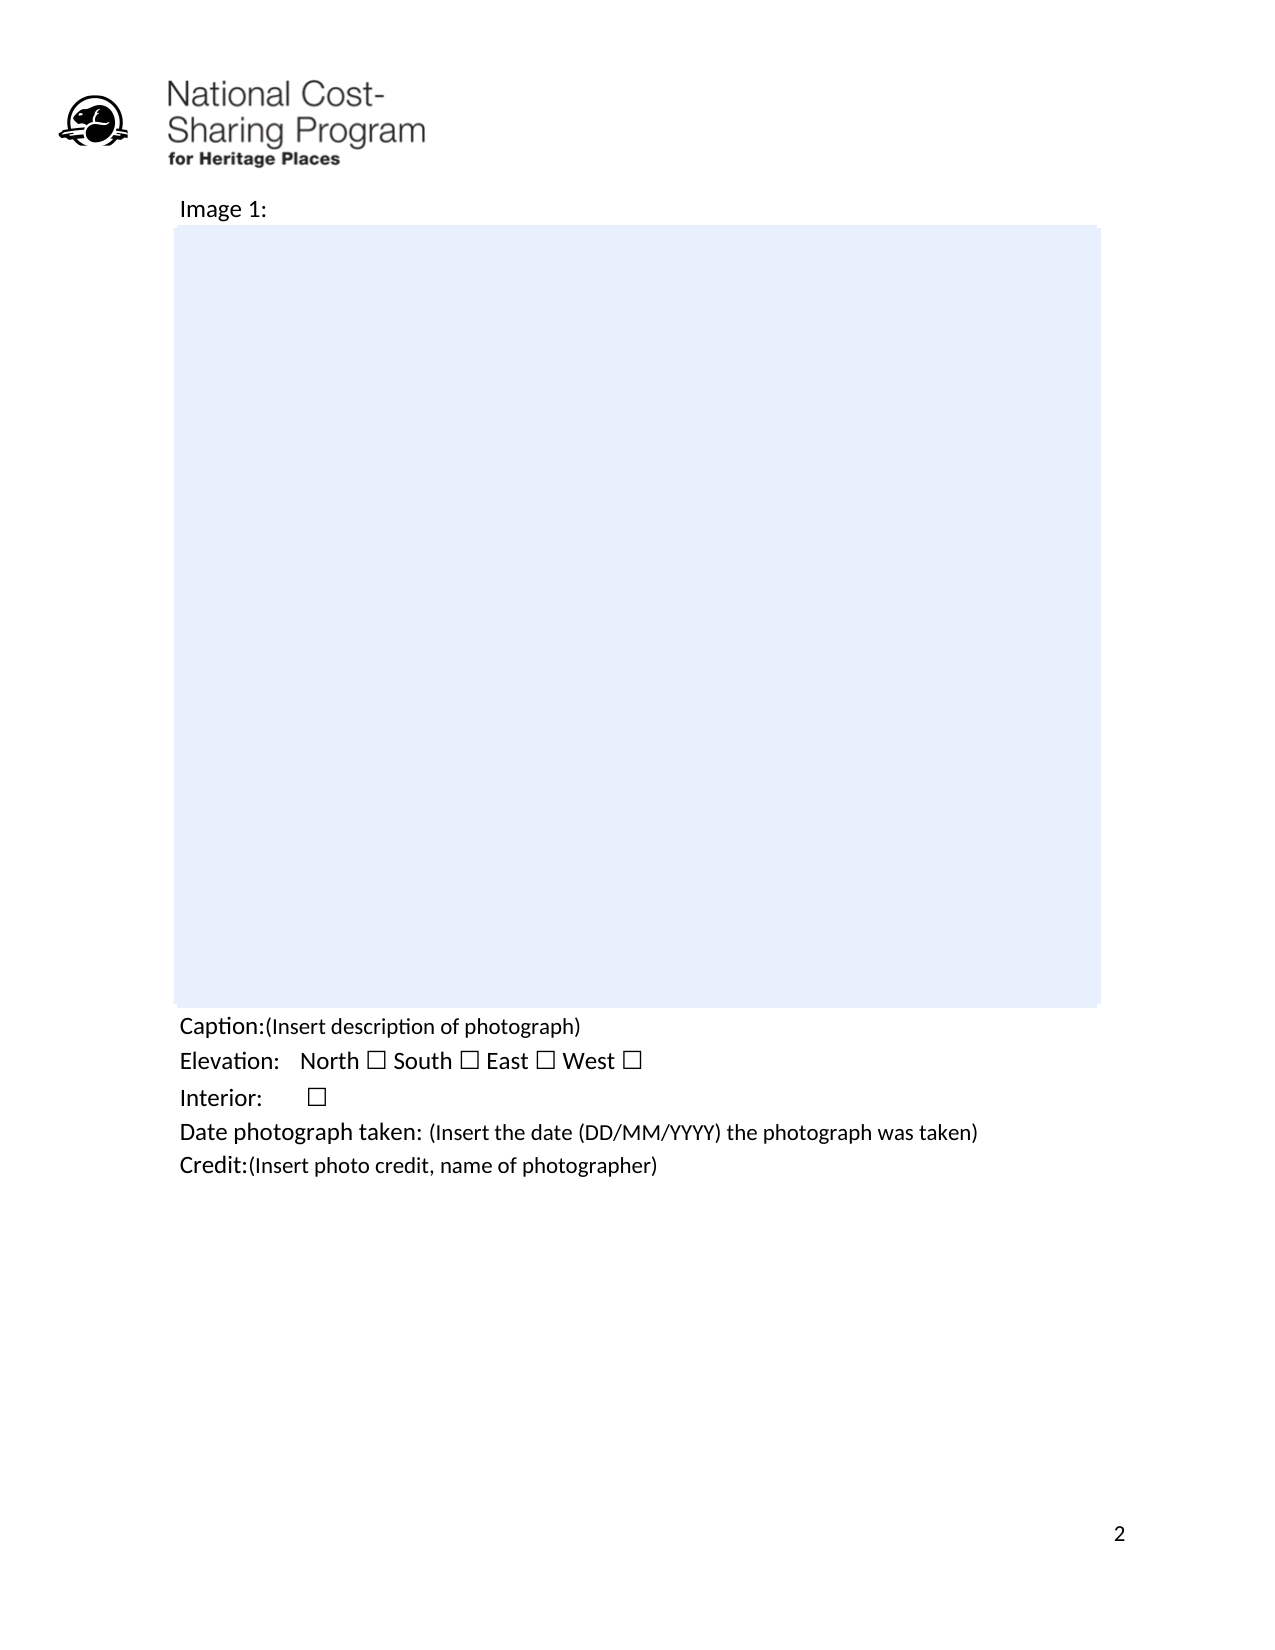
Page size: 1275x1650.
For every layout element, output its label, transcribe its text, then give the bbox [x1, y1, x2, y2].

text Elevation: North South East West [179, 1043, 1125, 1077]
text Date photograph taken: [179, 1116, 1125, 1147]
text Credit: [179, 1149, 1125, 1180]
picture [173, 225, 1102, 1008]
text Caption: [179, 1010, 1125, 1040]
text Interior: [179, 1079, 1125, 1114]
text Image 1: [179, 193, 1125, 223]
picture [58, 95, 128, 146]
picture [150, 75, 431, 174]
